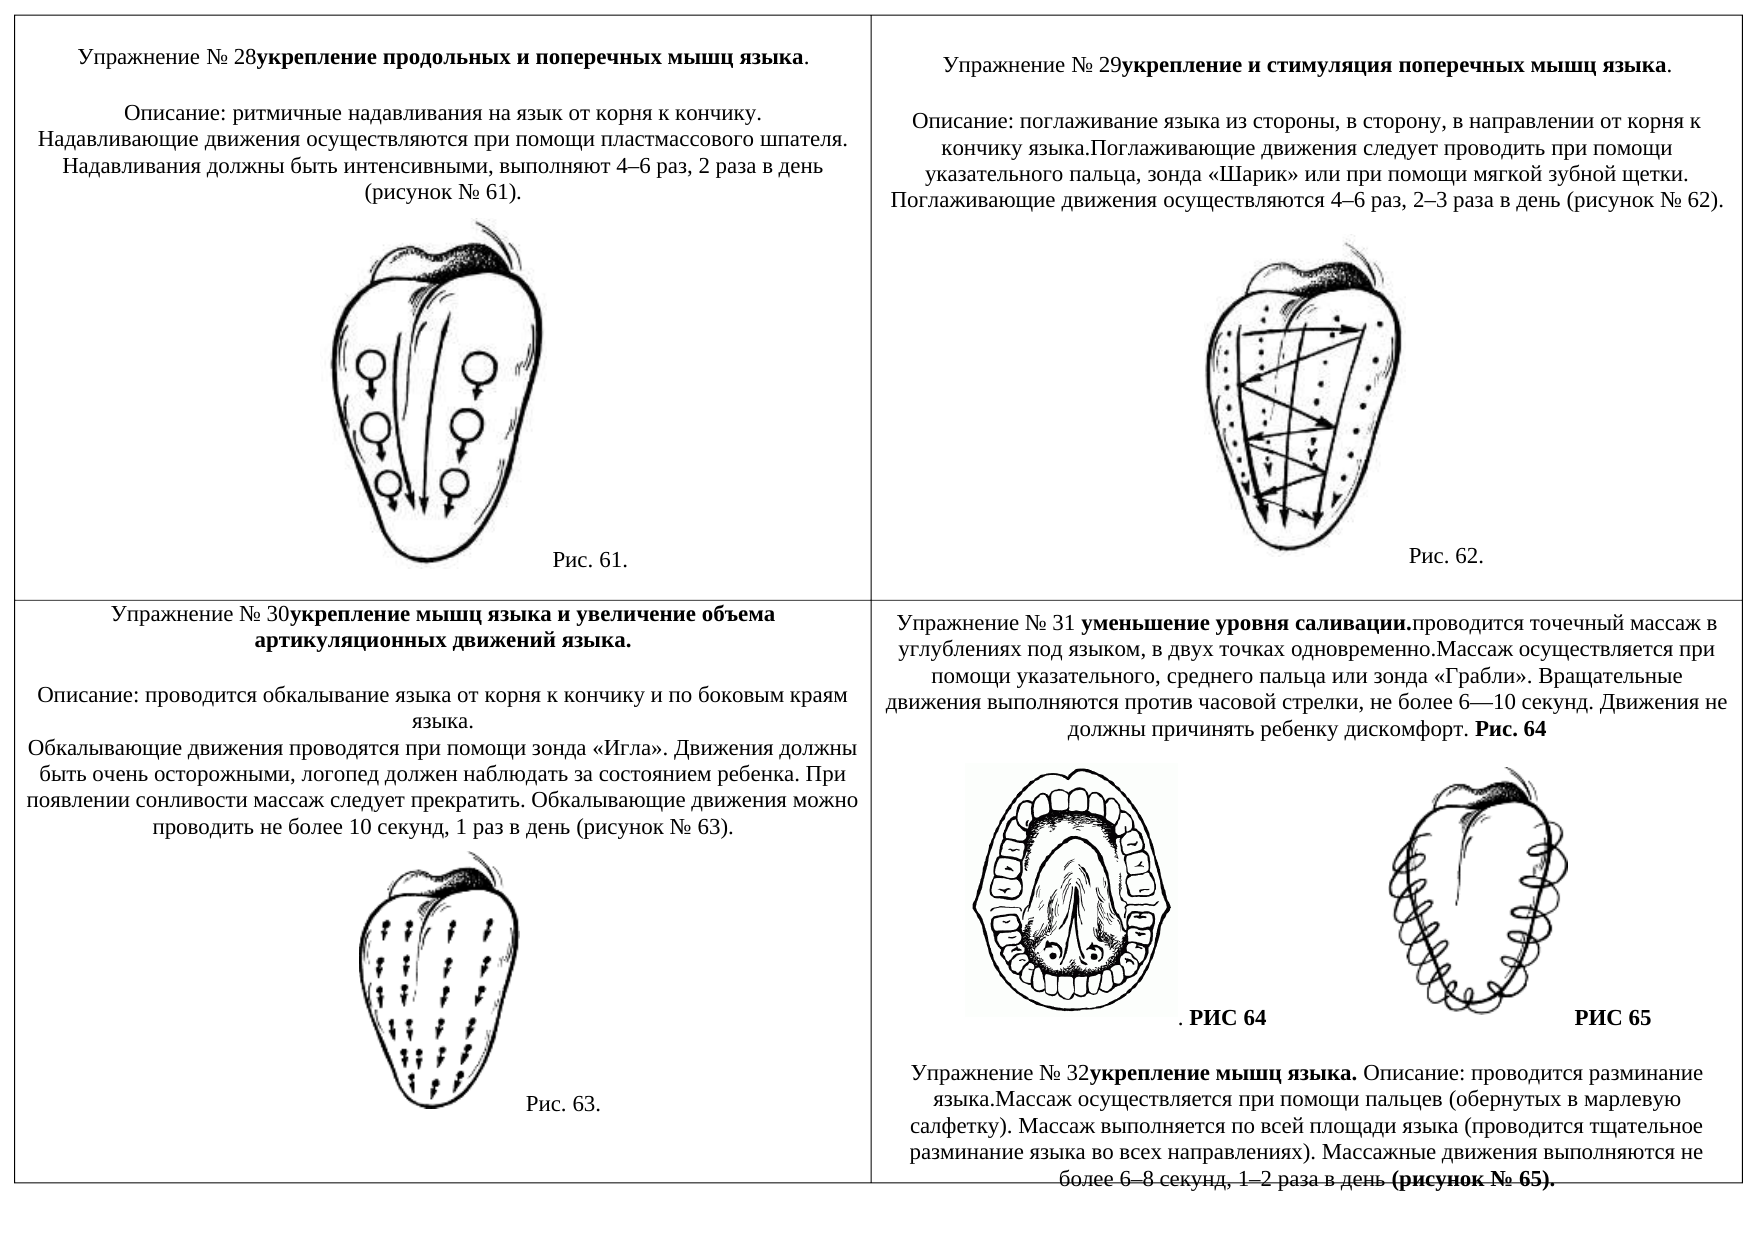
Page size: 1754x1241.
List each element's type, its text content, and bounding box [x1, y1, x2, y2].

text движения выполняются против часовой стрелки, не более 6—10 секунд. Движения не должны причинять ребенку дискомфорт. Рис. 64 [885, 688, 1729, 741]
text Упражнение № 28укрепление продольных и поперечных мышц языка. [36, 43, 850, 70]
text Рис. 62. [1408, 542, 1743, 569]
text указательного пальца, зонда «Шарик» или при помощи мягкой зубной щетки. [889, 160, 1725, 186]
text Описание: поглаживание языка из стороны, в сторону, в направлении от корня к кончику языка.Поглаживающие движения следует проводить при помощи [889, 107, 1725, 160]
text Надавливающие движения осуществляются при помощи пластмассового шпателя. [36, 126, 849, 152]
picture [965, 763, 1178, 1017]
text Рис. 61. [552, 546, 852, 572]
text Поглаживающие движения осуществляются 4–6 раз, 2–3 раза в день (рисунок № 62). [889, 186, 1725, 212]
text Обкалывающие движения проводятся при помощи зонда «Игла». Движения должны быть очень осторожными, логопед должен наблюдать за состоянием ребенка. При появлении сонливости массаж следует прекратить. Обкалывающие движения можно проводить не более 10 секунд, 1 раз в день (рисунок № 63). [26, 734, 859, 839]
picture [1204, 234, 1406, 557]
text Рис. 63. [526, 1091, 863, 1117]
picture [359, 851, 520, 1109]
text Надавливания должны быть интенсивными, выполняют 4–6 раз, 2 раза в день (рисунок № 61). [36, 152, 849, 205]
text . РИС 64 РИС 65 [1178, 1004, 1743, 1030]
picture [1388, 767, 1568, 1004]
text Описание: проводится обкалывание языка от корня к кончику и по боковым краям языка. [37, 681, 849, 734]
picture [320, 218, 547, 569]
text Упражнение № 31 уменьшение уровня саливации.проводится точечный массаж в углублениях под языком, в двух точках одновременно.Массаж осуществляется при помощи указательного, среднего пальца или зонда «Грабли». Вращательные [885, 609, 1729, 688]
text Упражнение № 29укрепление и стимуляция поперечных мышц языка. [889, 51, 1725, 78]
text Описание: ритмичные надавливания на язык от корня к кончику. [36, 99, 849, 126]
text Упражнение № 32укрепление мышц языка. Описание: проводится разминание языка.Массаж осуществляется при помощи пальцев (обернутых в марлевую [910, 1059, 1704, 1112]
text Упражнение № 30укрепление мышц языка и увеличение объема артикуляционных движений языка. [37, 600, 849, 653]
text салфетку). Массаж выполняется по всей площади языка (проводится тщательное разминание языка во всех направлениях). Массажные движения выполняются не более 6–8 секунд, 1–2 раза в день (рисунок № 65). [909, 1112, 1705, 1191]
